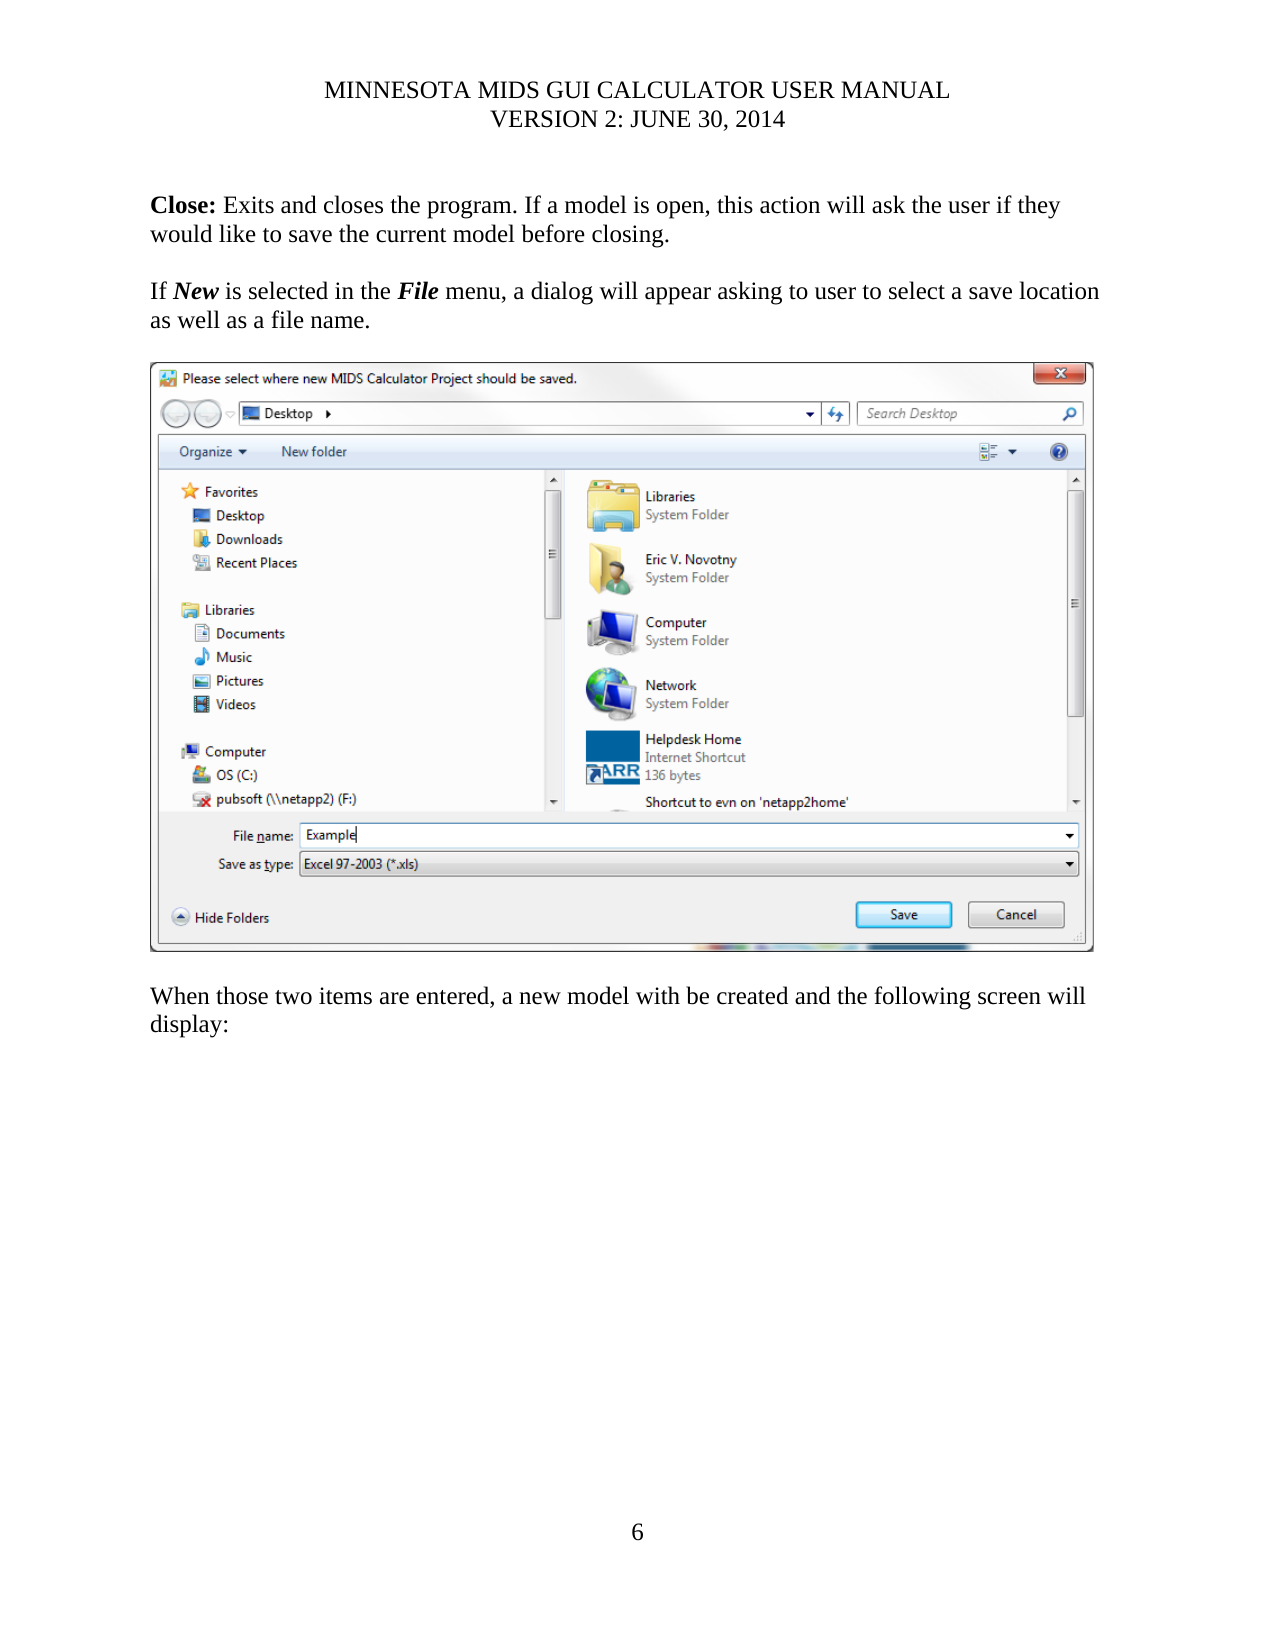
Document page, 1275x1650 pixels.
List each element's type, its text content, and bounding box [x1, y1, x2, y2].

text Close: Exits and closes the program. If a model is open, this action will ask the user if they would like to save the current model before closing. [150, 190, 1125, 247]
text When those two items are entered, a new model with be created and the following screen will display: [150, 981, 1125, 1038]
picture [150, 362, 1094, 952]
text If New is selected in the File menu, a dialog will appear asking to user to select a save location as well as a file name. [150, 276, 1125, 334]
